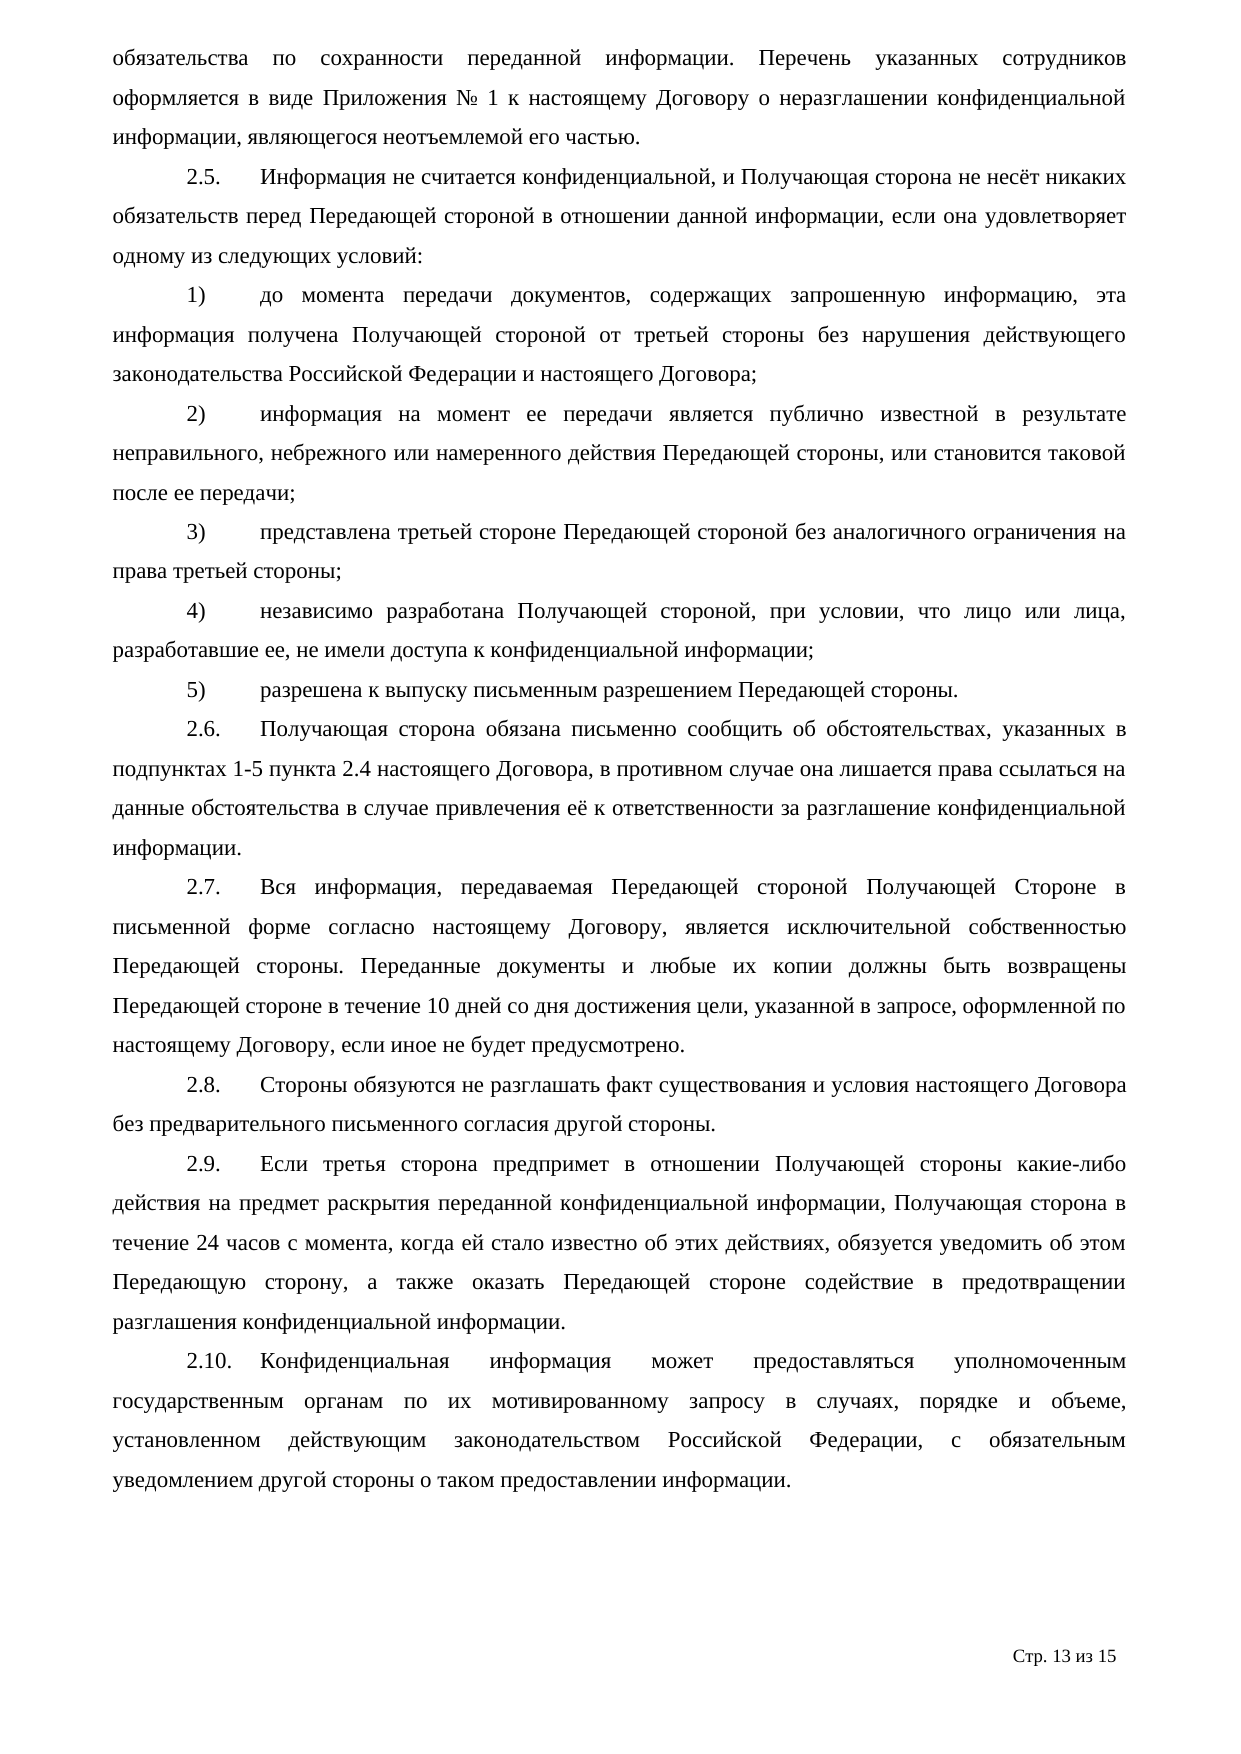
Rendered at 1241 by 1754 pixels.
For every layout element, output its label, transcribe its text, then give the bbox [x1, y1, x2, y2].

text 1) до момента передачи документов, содержащих запрошенную информацию, эта информация получена Получающей стороной от третьей стороны без нарушения действующего законодательства Российской Федерации и настоящего Договора; [112, 281, 1128, 387]
text 4) независимо разработана Получающей стороной, при условии, что лицо или лица, разработавшие ее, не имели доступа к конфиденциальной информации; [112, 597, 1128, 663]
text 2) информация на момент ее передачи является публично известной в результате неправильного, небрежного или намеренного действия Передающей стороны, или становится таковой после ее передачи; [112, 400, 1128, 505]
text 3) представлена третьей стороне Передающей стороной без аналогичного ограничения на права третьей стороны; [112, 518, 1128, 584]
text 5) разрешена к выпуску письменным разрешением Передающей стороны. [112, 676, 1128, 702]
text 2.9. Если третья сторона предпримет в отношении Получающей стороны какие-либо действия на предмет раскрытия переданной конфиденциальной информации, Получающая сторона в течение 24 часов с момента, когда ей стало известно об этих действиях, обязуется уведомить об этом Передающую сторону, а также оказать Передающей стороне содействие в предотвращении разглашения конфиденциальной информации. [112, 1150, 1128, 1334]
text 2.8. Стороны обязуются не разглашать факт существования и условия настоящего Договора без предварительного письменного согласия другой стороны. [112, 1071, 1128, 1137]
text 2.5. Информация не считается конфиденциальной, и Получающая сторона не несёт никаких обязательств перед Передающей стороной в отношении данной информации, если она удовлетворяет одному из следующих условий: [112, 163, 1128, 268]
text 2.10. Конфиденциальная информация может предоставляться уполномоченным государственным органам по их мотивированному запросу в случаях, порядке и объеме, установленном действующим законодательством Российской Федерации, с обязательным уведомлением другой стороны о таком предоставлении информации. [112, 1347, 1128, 1492]
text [112, 44, 1128, 150]
text 2.6. Получающая сторона обязана письменно сообщить об обстоятельствах, указанных в подпунктах 1-5 пункта 2.4 настоящего Договора, в противном случае она лишается права ссылаться на данные обстоятельства в случае привлечения её к ответственности за разглашение конфиденциальной информации. [112, 716, 1128, 860]
text 2.7. Вся информация, передаваемая Передающей стороной Получающей Стороне в письменной форме согласно настоящему Договору, является исключительной собственностью Передающей стороны. Переданные документы и любые их копии должны быть возвращены Передающей стороне в течение 10 дней со дня достижения цели, указанной в запросе, оформленной по настоящему Договору, если иное не будет предусмотрено. [112, 873, 1128, 1058]
